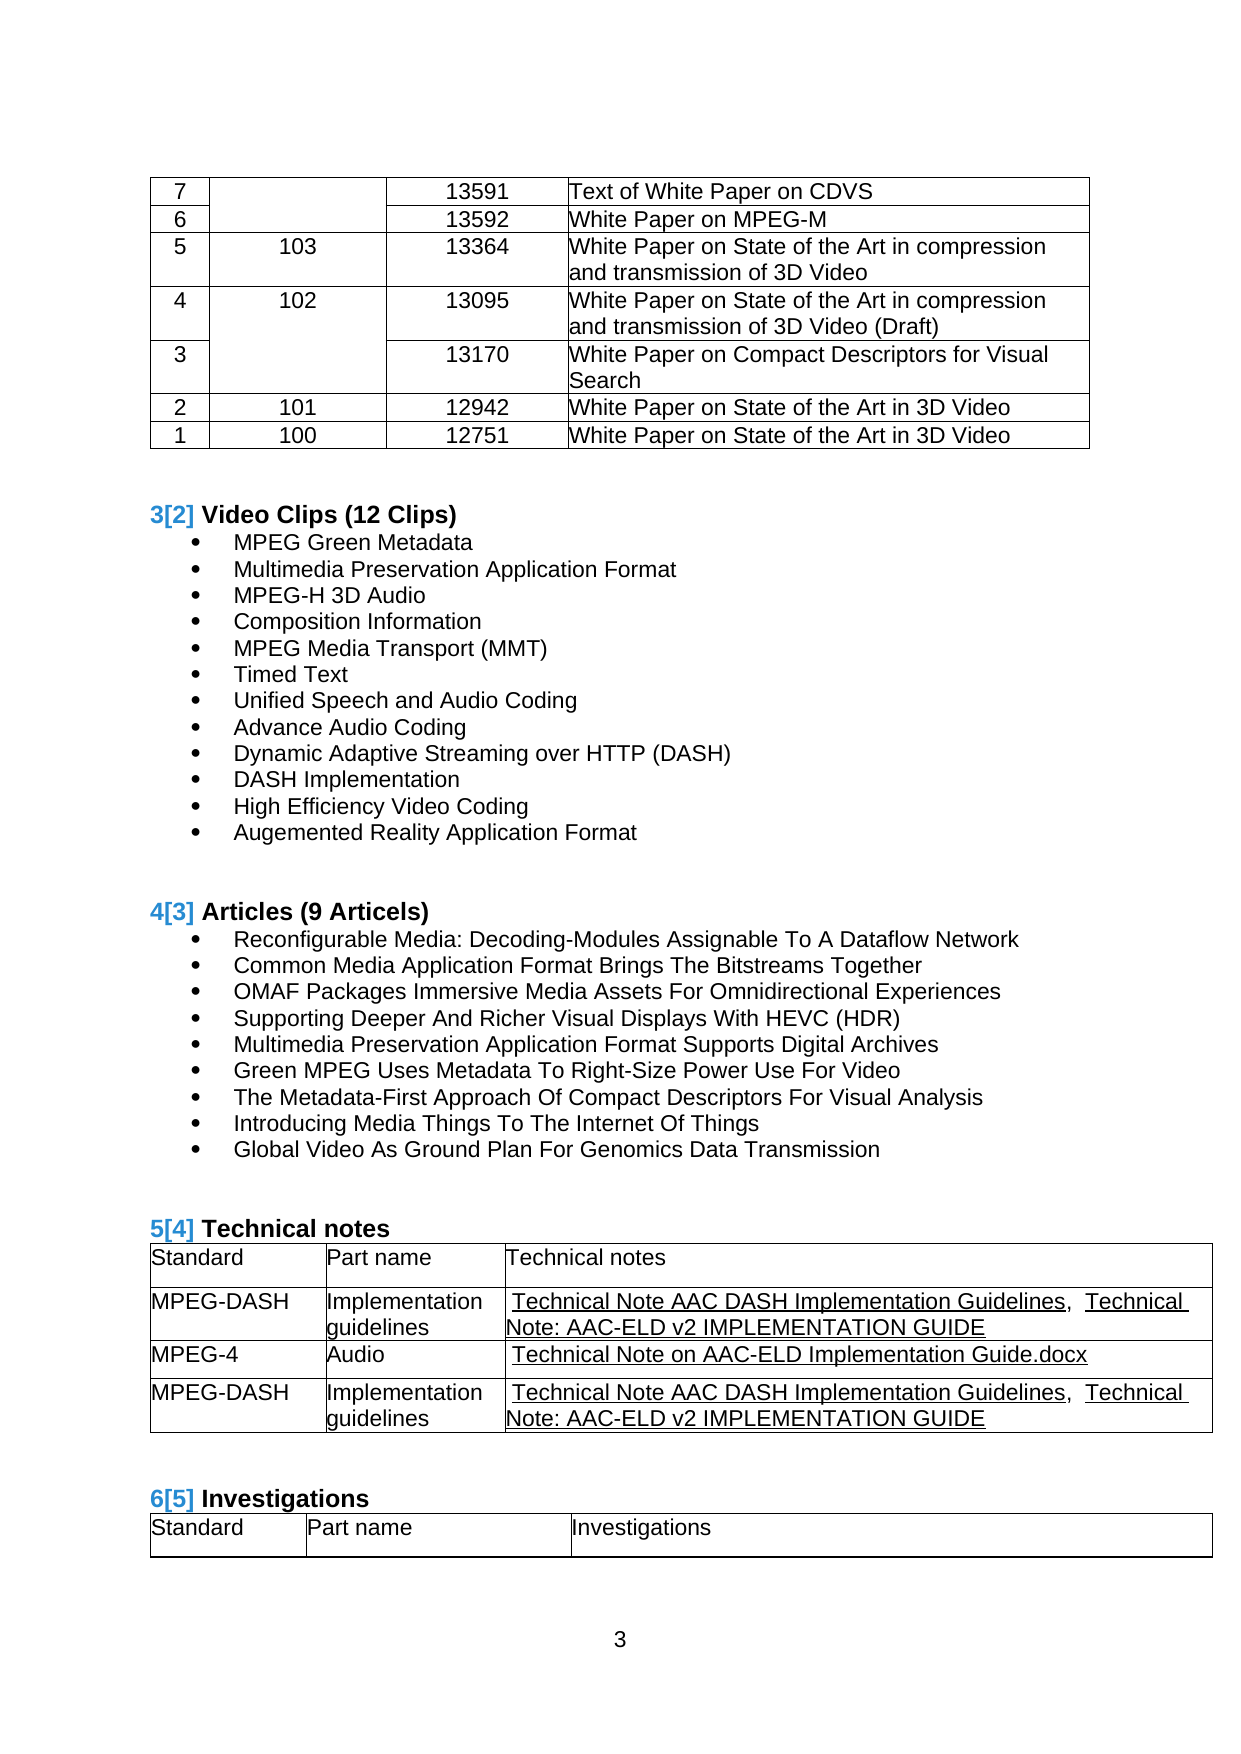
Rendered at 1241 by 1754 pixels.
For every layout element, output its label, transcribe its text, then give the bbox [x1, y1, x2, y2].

table_cell 13364 [387, 233, 568, 286]
table_cell White Paper on State of the Art in compression and transmission of 3D Video [569, 233, 1089, 286]
table_cell Text of White Paper on CDVS [569, 178, 1089, 204]
table_cell Technical Note AAC DASH Implementation Guidelines, Technical Note: AAC-ELD v2 IMPLEMENTATION GUIDE [506, 1379, 1212, 1432]
list Introducing Media Things To The Internet Of Things [192, 1110, 1090, 1136]
list OMAF Packages Immersive Media Assets For Omnidirectional Experiences [192, 978, 1090, 1004]
table_cell White Paper on State of the Art in compression and transmission of 3D Video (Draft) [569, 287, 1089, 339]
list DASH Implementation [192, 766, 1090, 793]
table_header Technical notes [506, 1244, 1212, 1287]
list Reconfigurable Media: Decoding-Modules Assignable To A Dataflow Network [192, 926, 1090, 952]
table_cell 6 [151, 206, 209, 232]
table_cell Implementation guidelines [327, 1288, 505, 1340]
table_cell 1 [151, 422, 209, 448]
table_cell White Paper on State of the Art in 3D Video [569, 422, 1089, 448]
list MPEG-H 3D Audio [192, 582, 1090, 608]
list Unified Speech and Audio Coding [192, 687, 1090, 714]
table_cell 3 [151, 341, 209, 393]
table_cell 12942 [387, 394, 568, 421]
table_cell 100 [210, 422, 386, 448]
list Multimedia Preservation Application Format Supports Digital Archives [192, 1031, 1090, 1057]
list The Metadata-First Approach Of Compact Descriptors For Visual Analysis [192, 1084, 1090, 1110]
list MPEG Media Transport (MMT) [192, 634, 1090, 661]
table_cell Implementation guidelines [327, 1379, 505, 1432]
table_cell White Paper on Compact Descriptors for Visual Search [569, 341, 1089, 393]
table_cell MPEG-4 [151, 1341, 326, 1378]
subtitle Articles (9 Articels) [150, 897, 1090, 926]
list Composition Information [192, 608, 1090, 634]
subtitle Technical notes [150, 1214, 1090, 1243]
table_cell 13095 [387, 287, 568, 339]
table_cell 103 [210, 233, 386, 286]
table_cell MPEG-DASH [151, 1288, 326, 1340]
list High Efficiency Video Coding [192, 793, 1090, 819]
subtitle Video Clips (12 Clips) [150, 500, 1090, 529]
table_cell Technical Note on AAC-ELD Implementation Guide.docx [506, 1341, 1212, 1378]
table_cell 12751 [387, 422, 568, 448]
table_cell 4 [151, 287, 209, 339]
table_header Investigations [572, 1514, 1212, 1556]
table_cell 13592 [387, 206, 568, 232]
table_cell MPEG-DASH [151, 1379, 326, 1432]
table_cell White Paper on MPEG-M [569, 206, 1089, 232]
list Supporting Deeper And Richer Visual Displays With HEVC (HDR) [192, 1004, 1090, 1031]
table_cell 7 [151, 178, 209, 204]
table_cell 5 [151, 233, 209, 286]
table_cell 102 [210, 287, 386, 393]
table_cell Audio [327, 1341, 505, 1378]
list Advance Audio Coding [192, 714, 1090, 740]
table_cell 13170 [387, 341, 568, 393]
table_cell 2 [151, 394, 209, 421]
table_header Standard [151, 1244, 326, 1287]
list Multimedia Preservation Application Format [192, 556, 1090, 582]
table_header Part name [307, 1514, 571, 1556]
subtitle Investigations [150, 1484, 1090, 1513]
table_cell 101 [210, 394, 386, 421]
list MPEG Green Metadata [192, 529, 1090, 556]
list Green MPEG Uses Metadata To Right-Size Power Use For Video [192, 1057, 1090, 1084]
table_cell Technical Note AAC DASH Implementation Guidelines, Technical Note: AAC-ELD v2 IMPLEMENTATION GUIDE [506, 1288, 1212, 1340]
table_cell 13591 [387, 178, 568, 204]
table_header Standard [151, 1514, 306, 1556]
list Common Media Application Format Brings The Bitstreams Together [192, 952, 1090, 978]
table_header Part name [327, 1244, 505, 1287]
table_cell 104 [210, 178, 386, 232]
list Timed Text [192, 661, 1090, 687]
list Dynamic Adaptive Streaming over HTTP (DASH) [192, 740, 1090, 766]
list Augemented Reality Application Format [192, 819, 1090, 845]
list Global Video As Ground Plan For Genomics Data Transmission [192, 1136, 1090, 1163]
table_cell White Paper on State of the Art in 3D Video [569, 394, 1089, 421]
